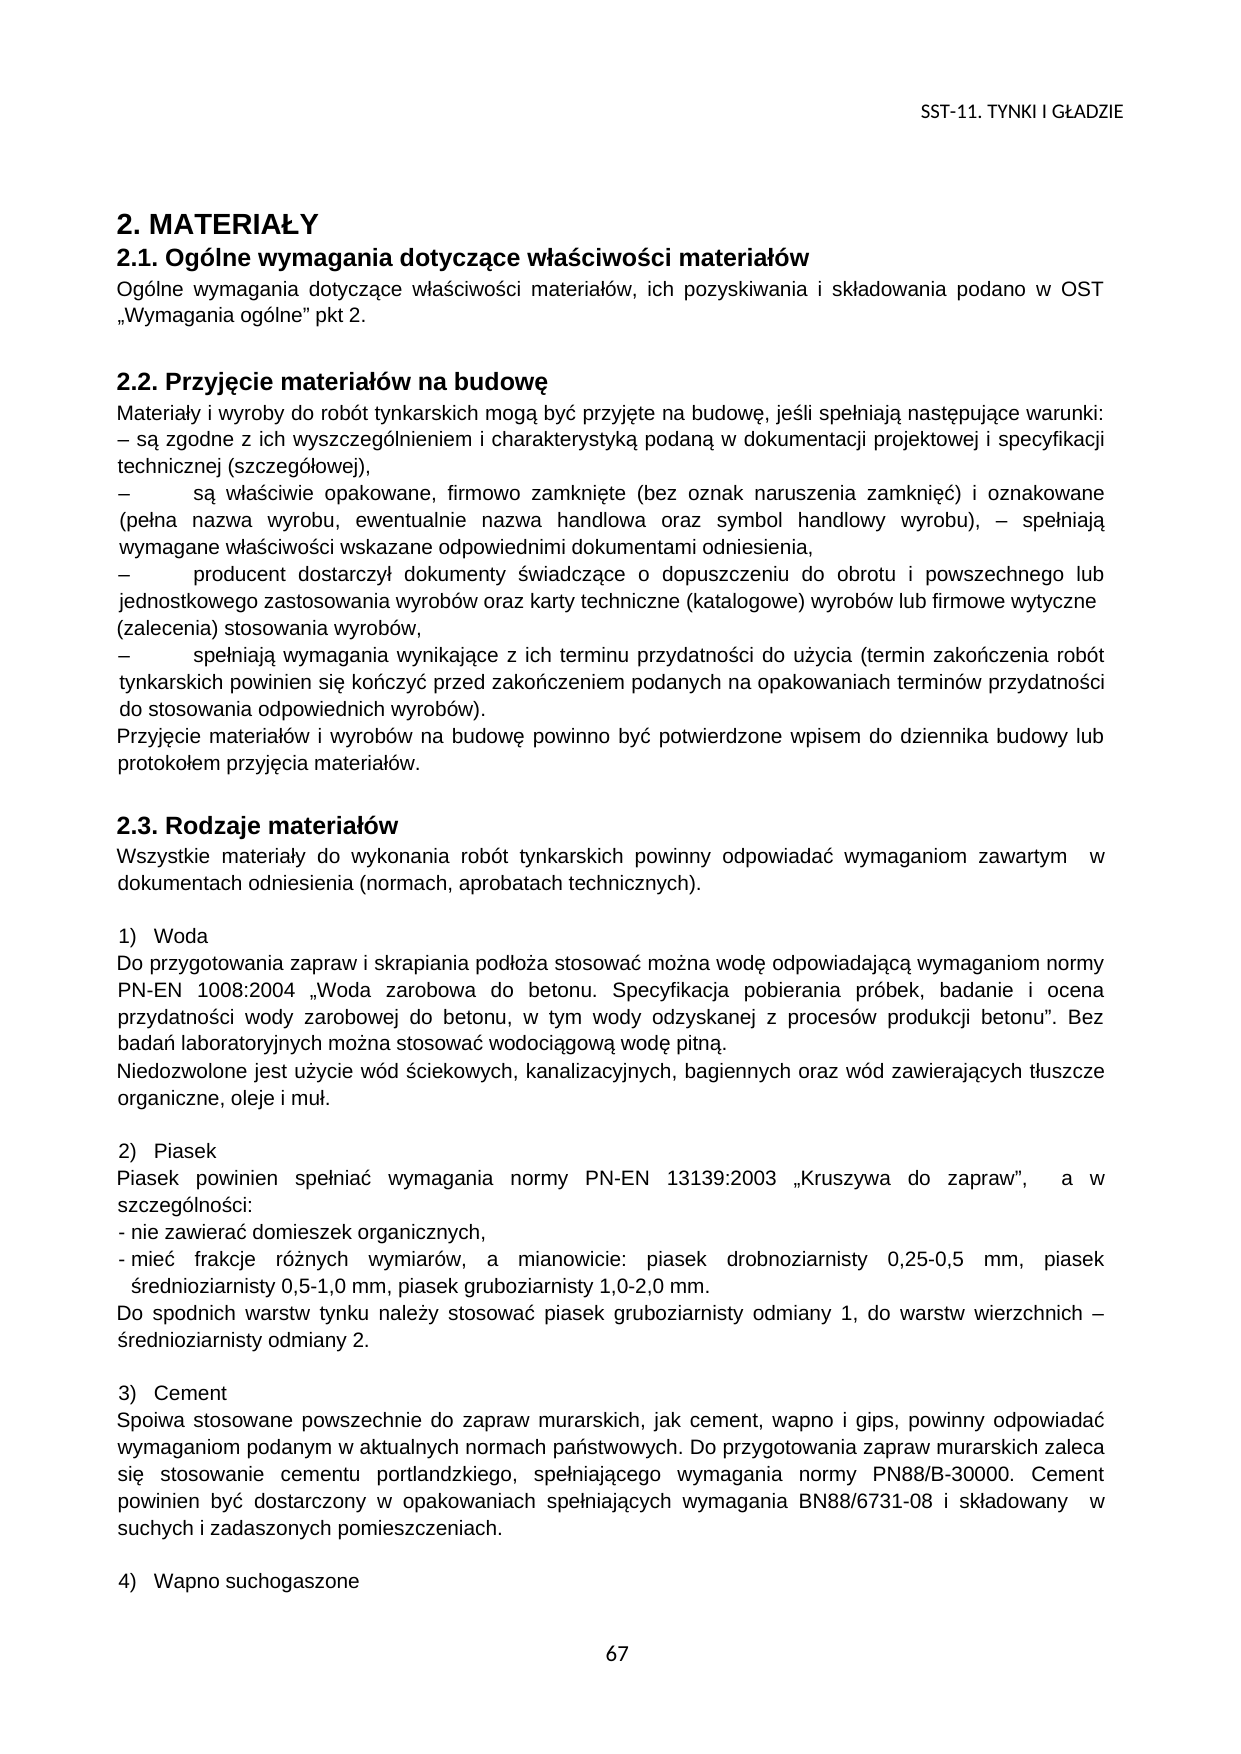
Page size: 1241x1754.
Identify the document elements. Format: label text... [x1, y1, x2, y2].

list spełniają wymagania wynikające z ich terminu przydatności do użycia (termin zakończenia robót tynkarskich powinien się kończyć przed zakończeniem podanych na opakowaniach terminów przydatności do stosowania odpowiednich wyrobów). [118, 643, 1106, 721]
list mieć frakcje różnych wymiarów, a mianowicie: piasek drobnoziarnisty 0,25-0,5 mm, piasek średnioziarnisty 0,5-1,0 mm, piasek gruboziarnisty 1,0-2,0 mm. [118, 1247, 1106, 1298]
text Ogólne wymagania dotyczące właściwości materiałów, ich pozyskiwania i składowania podano w OST „Wymagania ogólne” pkt 2. [116, 276, 1106, 327]
text Materiały i wyroby do robót tynkarskich mogą być przyjęte na budowę, jeśli spełniają następujące warunki: – są zgodne z ich wyszczególnieniem i charakterystyką podaną w dokumentacji projektowej i specyfikacji technicznej (szczegółowej), [116, 400, 1106, 478]
text Spoiwa stosowane powszechnie do zapraw murarskich, jak cement, wapno i gips, powinny odpowiadać wymaganiom podanym w aktualnych normach państwowych. Do przygotowania zapraw murarskich zaleca się stosowanie cementu portlandzkiego, spełniającego wymagania normy PN88/B-30000. Cement powinien być dostarczony w opakowaniach spełniających wymagania BN88/6731-08 i składowany w suchych i zadaszonych pomieszczeniach. [116, 1408, 1106, 1539]
list Piasek [118, 1138, 1106, 1162]
text Niedozwolone jest użycie wód ściekowych, kanalizacyjnych, bagiennych oraz wód zawierających tłuszcze organiczne, oleje i muł. [116, 1058, 1106, 1109]
text 2.2. Przyjęcie materiałów na budowę [116, 367, 1106, 396]
list Wapno suchogaszone [118, 1568, 1106, 1592]
text (zalecenia) stosowania wyrobów, [116, 616, 1106, 640]
list Woda [118, 924, 1106, 948]
list nie zawierać domieszek organicznych, [118, 1220, 1106, 1244]
text Piasek powinien spełniać wymagania normy PN-EN 13139:2003 „Kruszywa do zapraw”, a w szczególności: [116, 1166, 1106, 1216]
text Przyjęcie materiałów i wyrobów na budowę powinno być potwierdzone wpisem do dziennika budowy lub protokołem przyjęcia materiałów. [116, 724, 1106, 775]
text Wszystkie materiały do wykonania robót tynkarskich powinny odpowiadać wymaganiom zawartym w dokumentach odniesienia (normach, aprobatach technicznych). [116, 844, 1106, 894]
text Do przygotowania zapraw i skrapiania podłoża stosować można wodę odpowiadającą wymaganiom normy PN-EN 1008:2004 „Woda zarobowa do betonu. Specyfikacja pobierania próbek, badanie i ocena przydatności wody zarobowej do betonu, w tym wody odzyskanej z procesów produkcji betonu”. Bez badań laboratoryjnych można stosować wodociągową wodę pitną. [116, 951, 1106, 1055]
text Do spodnich warstw tynku należy stosować piasek gruboziarnisty odmiany 1, do warstw wierzchnich – średnioziarnisty odmiany 2. [116, 1301, 1106, 1352]
list producent dostarczył dokumenty świadczące o dopuszczeniu do obrotu i powszechnego lub jednostkowego zastosowania wyrobów oraz karty techniczne (katalogowe) wyrobów lub firmowe wytyczne [118, 562, 1106, 613]
text 2.3. Rodzaje materiałów [116, 811, 1106, 839]
list są właściwie opakowane, firmowo zamknięte (bez oznak naruszenia zamknięć) i oznakowane (pełna nazwa wyrobu, ewentualnie nazwa handlowa oraz symbol handlowy wyrobu), – spełniają wymagane właściwości wskazane odpowiednimi dokumentami odniesienia, [118, 481, 1106, 559]
list Cement [118, 1381, 1106, 1405]
subtitle 2. MATERIAŁY [116, 207, 1106, 241]
text 2.1. Ogólne wymagania dotyczące właściwości materiałów [116, 243, 1106, 272]
